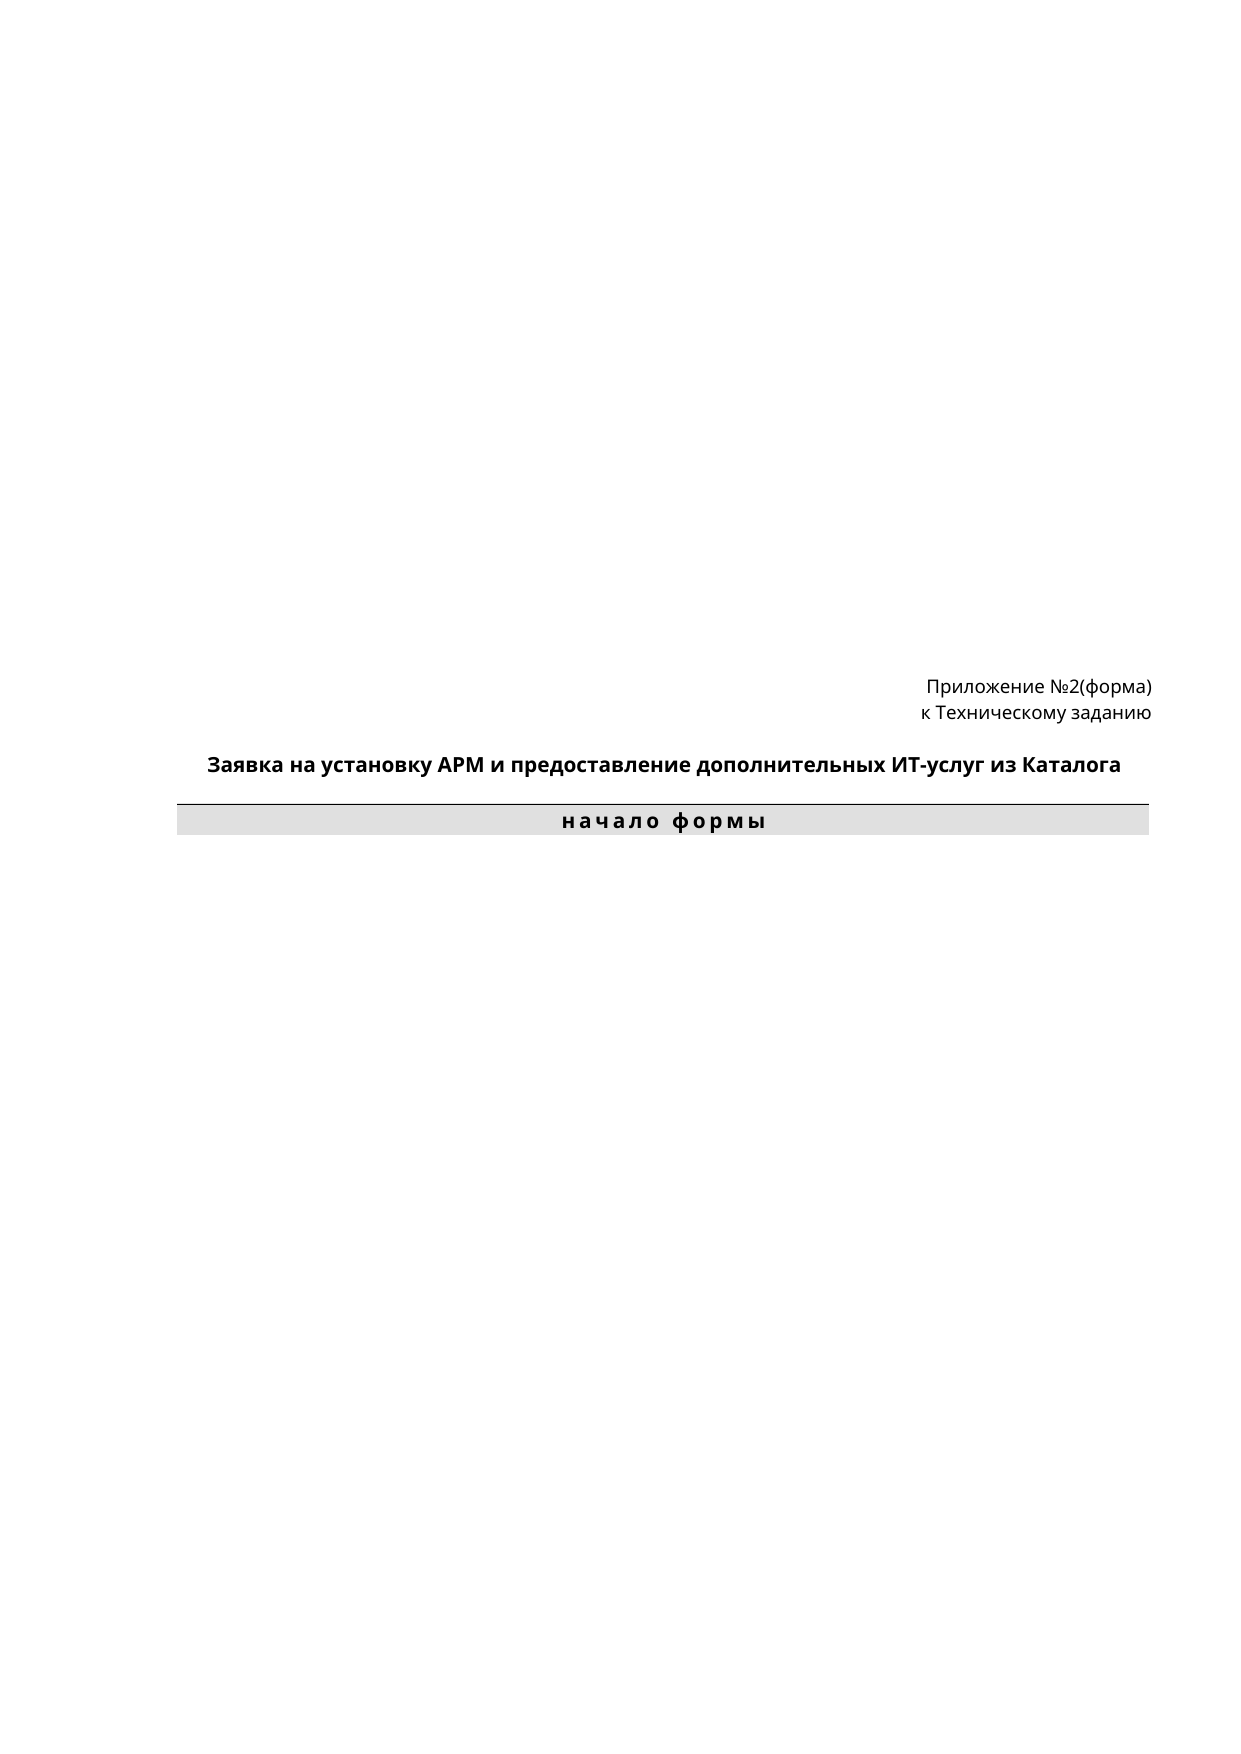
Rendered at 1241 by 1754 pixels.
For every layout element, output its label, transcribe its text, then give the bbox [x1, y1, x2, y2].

text к Техническому заданию [886, 699, 1152, 724]
text Заявка на установку АРМ и предоставление дополнительных ИТ-услуг из Каталога [177, 750, 1152, 778]
text начало формы [177, 805, 1149, 835]
subtitle Приложение №2(форма) [886, 673, 1152, 699]
